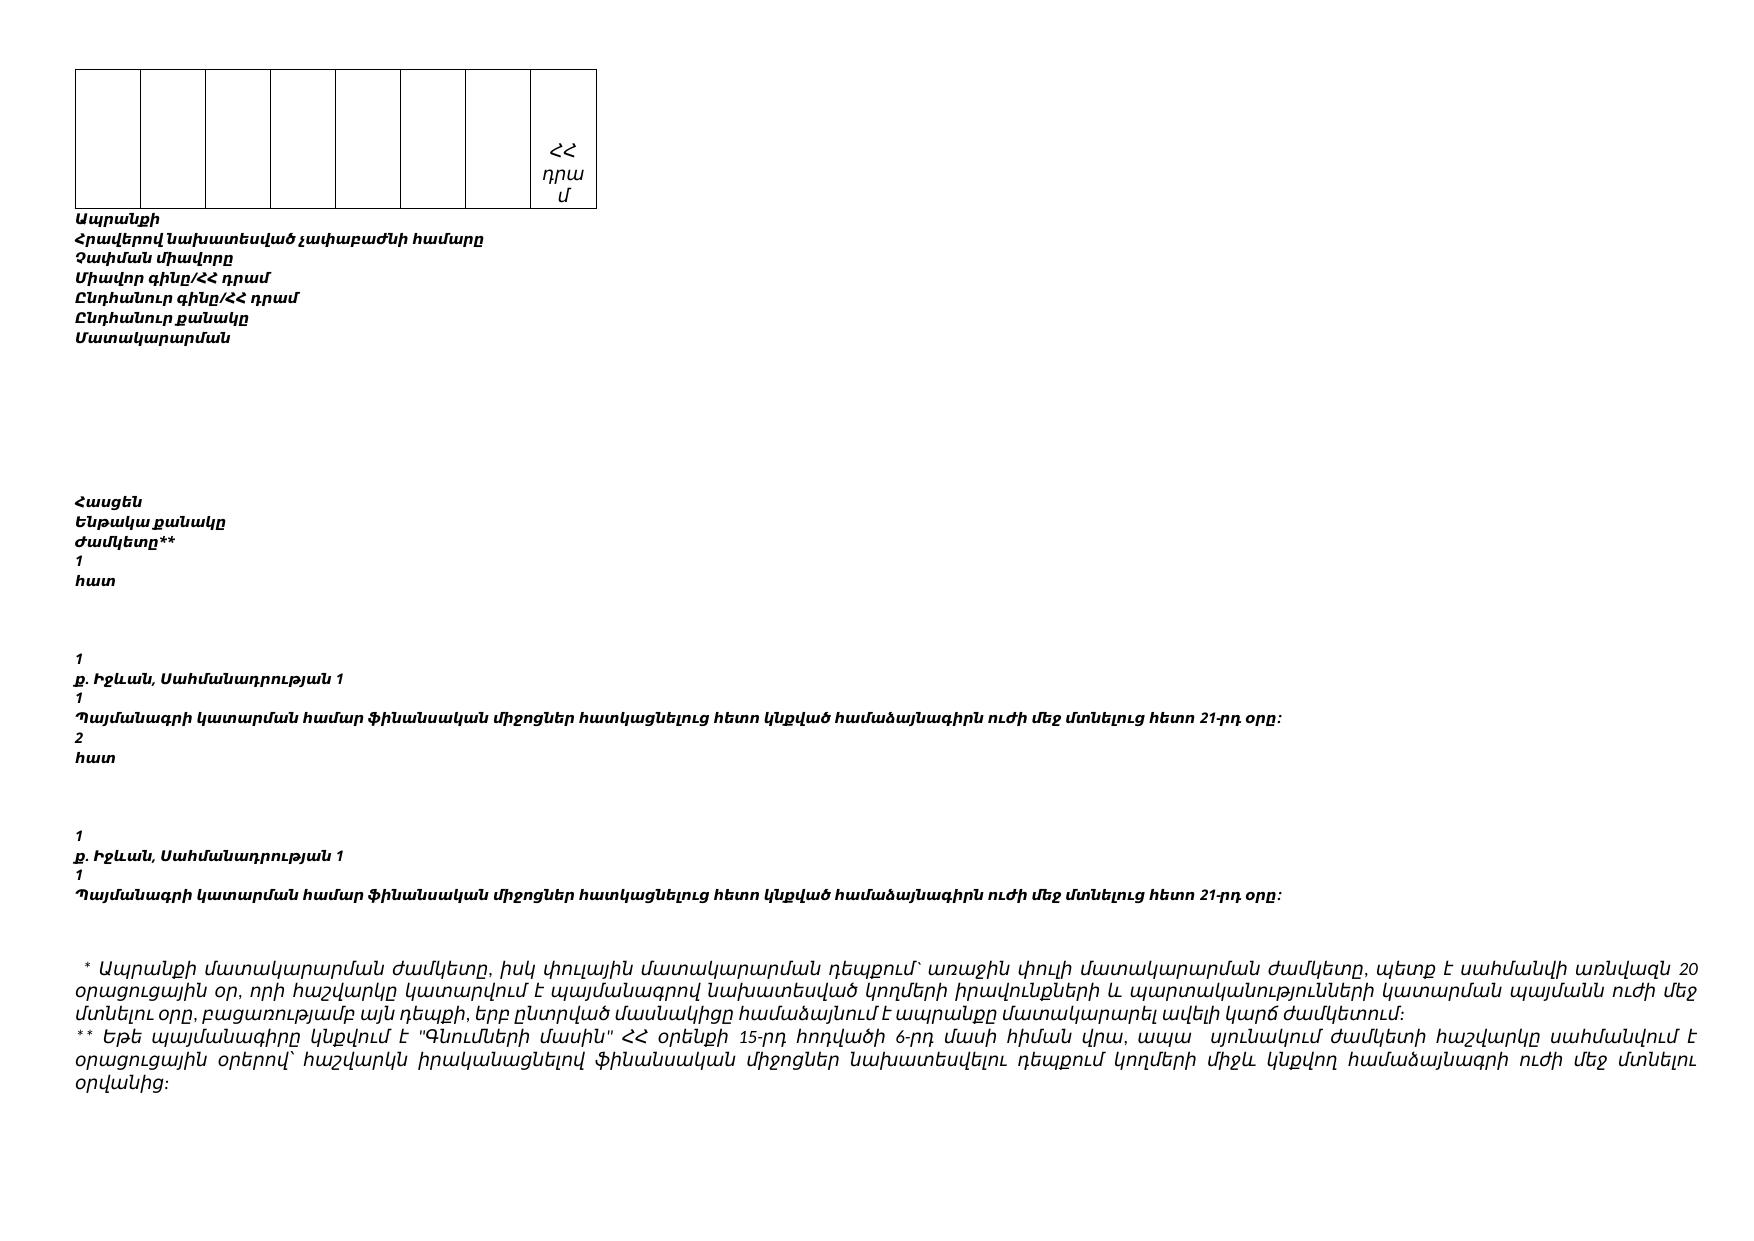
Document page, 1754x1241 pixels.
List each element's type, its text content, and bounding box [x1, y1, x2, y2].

text * Ապրանքի մատակարարման ժամկետը, իսկ փուլային մատակարարման դեպքում` առաջին փուլի մատակարարման ժամկետը, պետք է սահմանվի առնվազն 20 օրացուցային օր, որի հաշվարկը կատարվում է պայմանագրով նախատեսված կողմերի իրավունքների և պարտականությունների կատարման պայմանն ուժի մեջ մտնելու օրը, բացառությամբ այն դեպքի, երբ ընտրված մասնակիցը համաձայնում է ապրանքը մատակարարել ավելի կարճ ժամկետում: [75, 957, 1698, 1025]
text ՀՀ դրամ [542, 70, 585, 207]
text ** Եթե պայմանագիրը կնքվում է "Գնումների մասին" ՀՀ օրենքի 15-րդ հոդվածի 6-րդ մասի հիման վրա, ապա սյունակում ժամկետի հաշվարկը սահմանվում է օրացուցային օրերով՝ հաշվարկն իրականացնելով ֆինանսական միջոցներ նախատեսվելու դեպքում կողմերի միջև կնքվող համաձայնագրի ուժի մեջ մտնելու օրվանից: [75, 1025, 1698, 1094]
